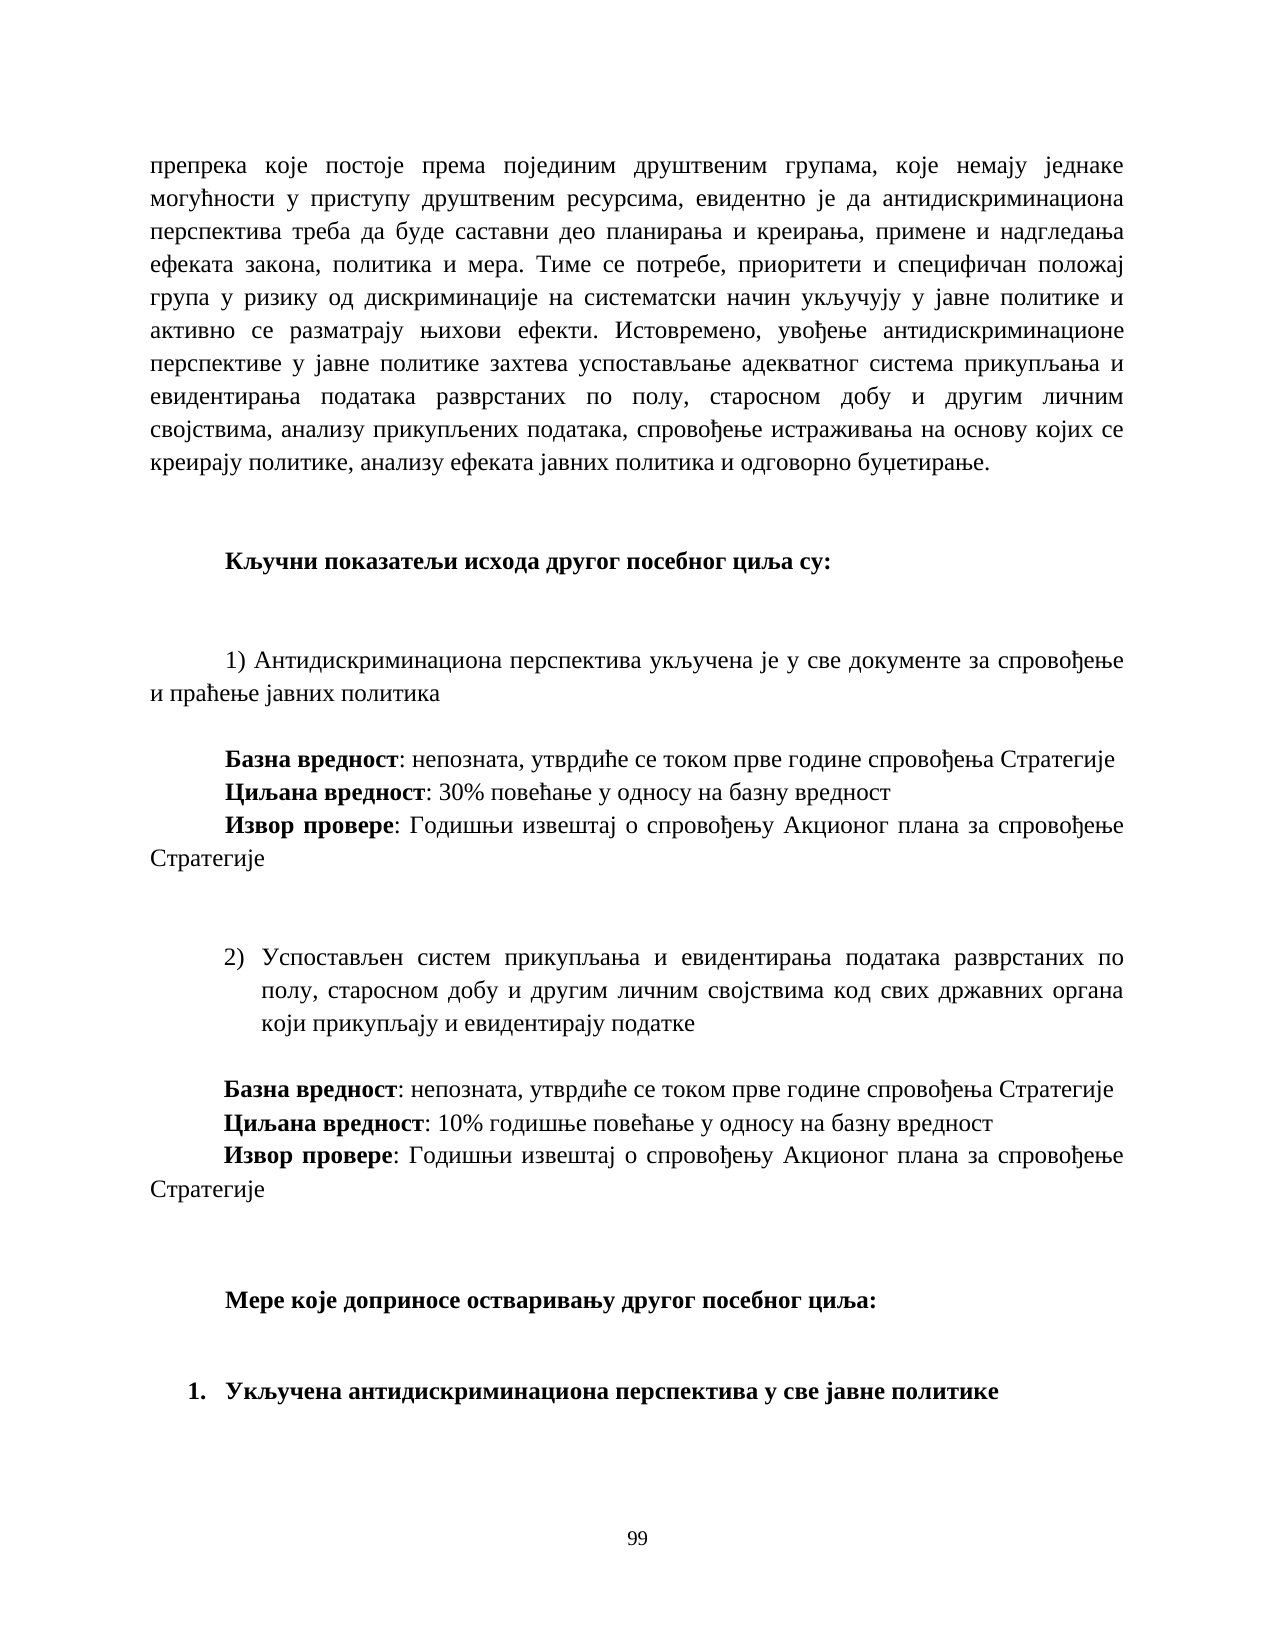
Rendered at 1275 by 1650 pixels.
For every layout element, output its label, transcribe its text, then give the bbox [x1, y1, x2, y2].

text Извор провере: Годишњи извештај о спровођењу Акционог плана за спровођење Стратегије [150, 810, 1125, 872]
list Успостављен систем прикупљања и евидентирања података разврстаних по полу, старосном добу и другим личним својствима код свих државних органа који прикупљају и евидентирају податке [224, 942, 1125, 1037]
list Укључена антидискриминациона перспектива у све јавне политике [187, 1376, 1125, 1405]
text Циљана вредност: 10% годишње повећање у односу на базну вредност [150, 1108, 1125, 1136]
text Циљана вредност: 30% повећање у односу на базну вредност [150, 777, 1125, 806]
text Базна вредност: непозната, утврдиће се током прве године спровођења Стратегије [224, 1074, 1125, 1103]
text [150, 150, 1125, 476]
text Мере које доприносе остваривању другог посебног циља: [150, 1285, 1125, 1314]
text Базна вредност: непозната, утврдиће се током прве године спровођења Стратегије [150, 744, 1125, 773]
text 1) Антидискриминациона перспектива укључена je у све документе за спровођење и праћење јавних политика [150, 645, 1125, 707]
text Извор провере: Годишњи извештај о спровођењу Акционог плана за спровођење Стратегије [150, 1141, 1125, 1202]
text Кључни показатељи исхода другог посебног циља су: [150, 546, 1125, 575]
